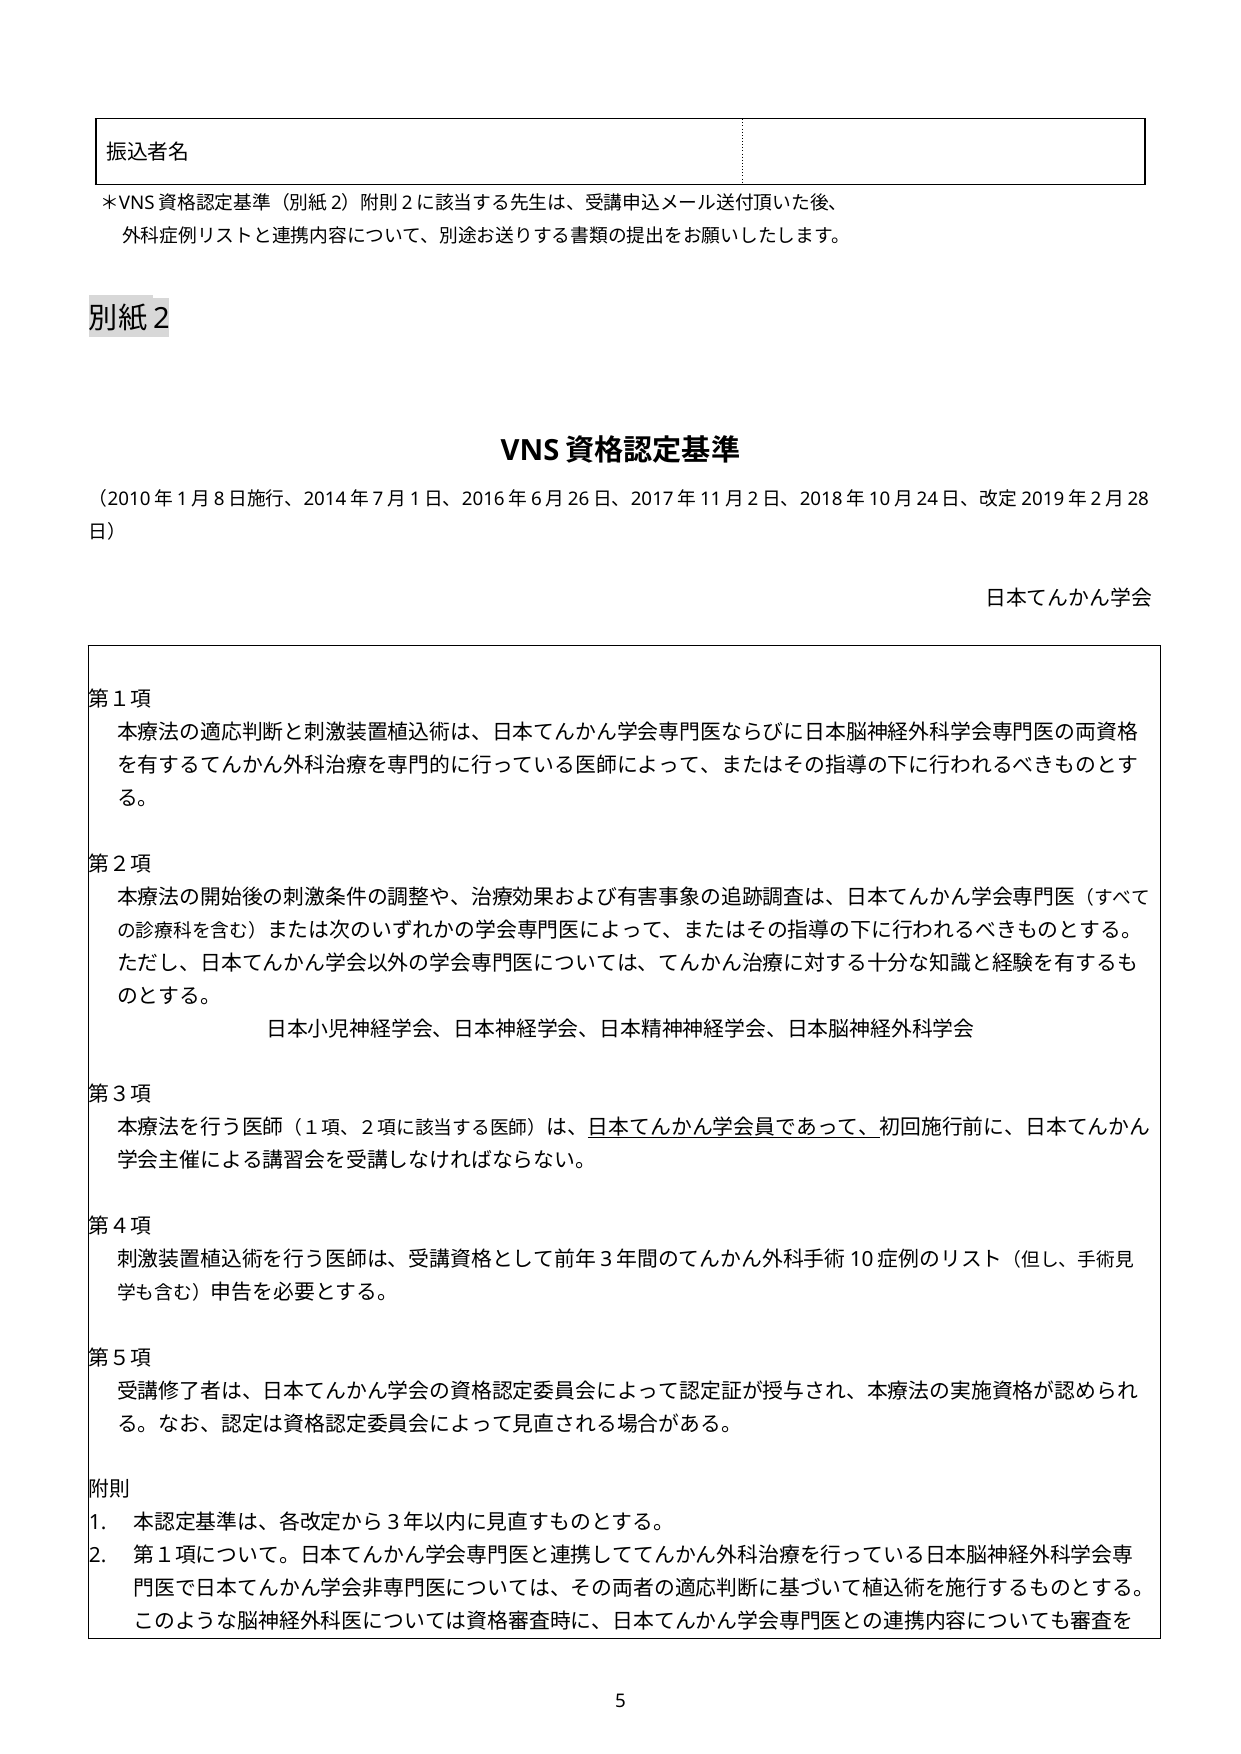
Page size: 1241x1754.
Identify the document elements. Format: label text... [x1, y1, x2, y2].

text ＊VNS資格認定基準（別紙2）附則2に該当する先生は、受講申込メール送付頂いた後、 [100, 184, 1152, 217]
table_cell [742, 119, 1144, 183]
list 本認定基準は、各改定から3年以内に見直すものとする。 [89, 1504, 1152, 1534]
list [89, 1534, 1160, 1638]
text 附則 [89, 1471, 1152, 1504]
table_cell 振込者名 [97, 119, 742, 183]
text 日本てんかん学会 [89, 579, 1152, 612]
text VNS資格認定基準 [89, 415, 1152, 481]
text 第４項 刺激装置植込術を行う医師は、受講資格として前年3年間のてんかん外科手術10症例のリスト（但し、手術見学も含む）申告を必要とする。 [89, 1208, 1152, 1307]
text 第２項 本療法の開始後の刺激条件の調整や、治療効果および有害事象の追跡調査は、日本てんかん学会専門医（すべての診療科を含む）または次のいずれかの学会専門医によって、またはその指導の下に行われるべきものとする。ただし、日本てんかん学会以外の学会専門医については、てんかん治療に対する十分な知識と経験を有するものとする。 [89, 846, 1152, 1011]
text 別紙2 [89, 283, 1152, 349]
text 第１項 本療法の適応判断と刺激装置植込術は、日本てんかん学会専門医ならびに日本脳神経外科学会専門医の両資格を有するてんかん外科治療を専門的に行っている医師によって、またはその指導の下に行われるべきものとする。 [89, 681, 1152, 813]
text 第５項 受講修了者は、日本てんかん学会の資格認定委員会によって認定証が授与され、本療法の実施資格が認められる。なお、認定は資格認定委員会によって見直される場合がある。 [89, 1340, 1152, 1438]
text 第３項 本療法を行う医師（１項、２項に該当する医師）は、日本てんかん学会員であって、初回施行前に、日本てんかん学会主催による講習会を受講しなければならない。 [89, 1076, 1152, 1175]
text 外科症例リストと連携内容について、別途お送りする書類の提出をお願いしたします。 [122, 217, 1152, 250]
text 日本小児神経学会、日本神経学会、日本精神神経学会、日本脳神経外科学会 [89, 1011, 1152, 1043]
text （2010年1月8日施行、2014年7月1日、2016年6月26日、2017年11月2日、2018年10月24日、改定 2019年2月28日） [89, 481, 1152, 547]
